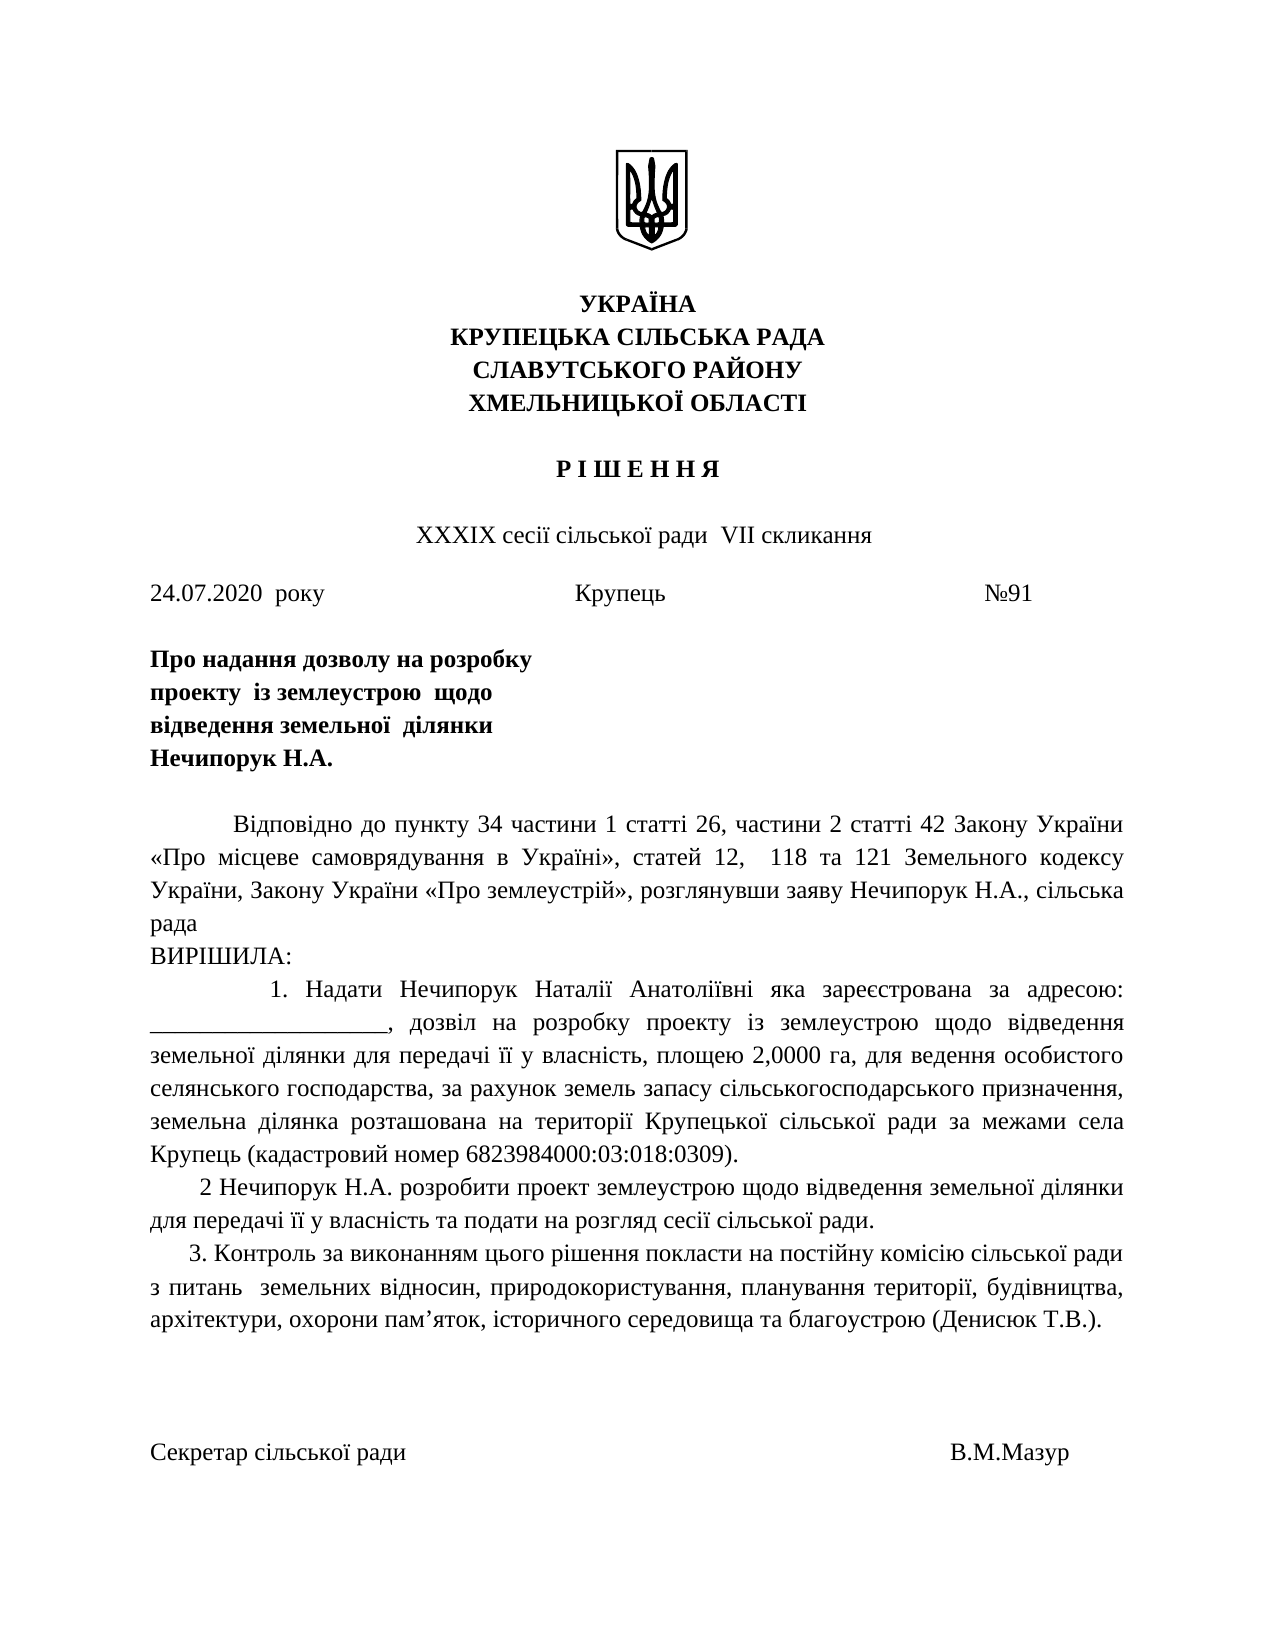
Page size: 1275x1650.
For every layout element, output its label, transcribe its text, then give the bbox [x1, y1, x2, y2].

text Р І Ш Е Н Н Я [150, 454, 1125, 483]
text 3. Контроль за виконанням цього рішення покласти на постійну комісію сільської ради з питань земельних відносин, природокористування, планування території, будівництва, архітектури, охорони пам’яток, історичного середовища та благоустрою (Денисюк Т.В.). [150, 1238, 1125, 1333]
text КРУПЕЦЬКА СІЛЬСЬКА РАДА [150, 322, 1125, 351]
text відведення земельної ділянки [150, 710, 1125, 739]
text Про надання дозволу на розробку [150, 644, 1125, 673]
text 24.07.2020 року Крупець №91 [150, 578, 1125, 607]
text Відповідно до пункту 34 частини 1 статті 26, частини 2 статті 42 Закону України «Про місцеве самоврядування в Україні», статей 12, 118 та 121 Земельного кодексу України, Закону України «Про землеустрій», розглянувши заяву Нечипорук Н.А., сільська рада [150, 809, 1125, 937]
text 2 Нечипорук Н.А. розробити проект землеустрою щодо відведення земельної ділянки для передачі її у власність та подати на розгляд сесії сільської ради. [150, 1172, 1125, 1234]
text 1. Надати Нечипорук Наталії Анатоліївні яка зареєстрована за адресою: ___________________, дозвіл на розробку проекту із землеустрою щодо відведення земельної ділянки для передачі її у власність, площею 2,0000 га, для ведення особистого селянського господарства, за рахунок земель запасу сільськогосподарського призначення, земельна ділянка розташована на території Крупецької сільської ради за межами села Крупець (кадастровий номер 6823984000:03:018:0309). [150, 974, 1125, 1168]
text ХХХІХ сесії сільської ради VІІ скликання [150, 520, 1125, 549]
text ХМЕЛЬНИЦЬКОЇ ОБЛАСТІ [150, 388, 1125, 417]
text ВИРІШИЛА: [150, 941, 1125, 970]
text СЛАВУТСЬКОГО РАЙОНУ [150, 355, 1125, 384]
text проекту із землеустрою щодо [150, 677, 1125, 706]
text УКРАЇНА [150, 289, 1125, 318]
text Нечипорук Н.А. [150, 743, 1125, 772]
text Секретар сільської ради В.М.Мазур [150, 1437, 1125, 1465]
